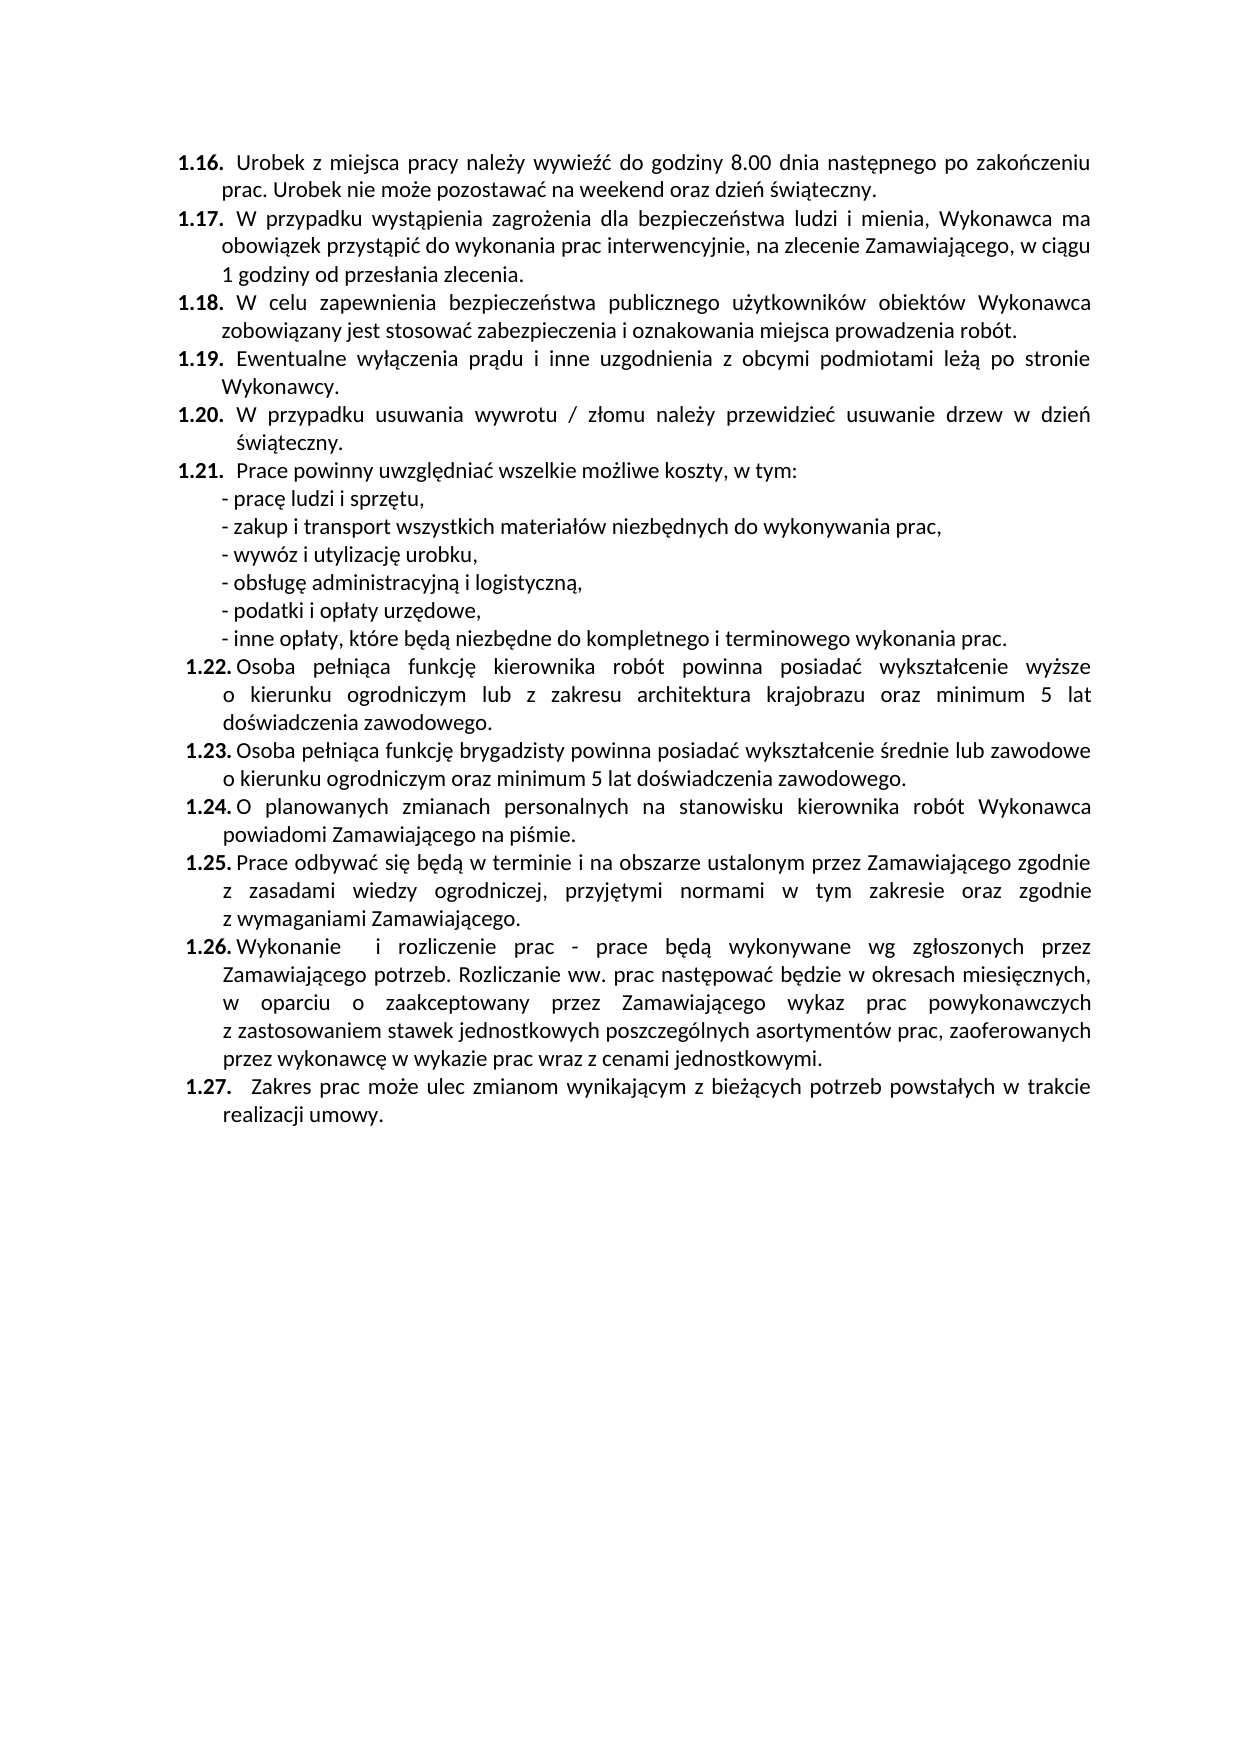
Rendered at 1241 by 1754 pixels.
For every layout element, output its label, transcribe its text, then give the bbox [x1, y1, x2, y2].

list Osoba pełniąca funkcję brygadzisty powinna posiadać wykształcenie średnie lub zawodowe o kierunku ogrodniczym oraz minimum 5 lat doświadczenia zawodowego. [185, 736, 1093, 792]
list Zakres prac może ulec zmianom wynikającym z bieżących potrzeb powstałych w trakcie realizacji umowy. [185, 1072, 1093, 1128]
list W przypadku wystąpienia zagrożenia dla bezpieczeństwa ludzi i mienia, Wykonawca ma obowiązek przystąpić do wykonania prac interwencyjnie, na zlecenie Zamawiającego, w ciągu 1 godziny od przesłania zlecenia. [177, 204, 1093, 288]
list Wykonanie i rozliczenie prac - prace będą wykonywane wg zgłoszonych przez Zamawiającego potrzeb. Rozliczanie ww. prac następować będzie w okresach miesięcznych, w oparciu o zaakceptowany przez Zamawiającego wykaz prac powykonawczych z zastosowaniem stawek jednostkowych poszczególnych asortymentów prac, zaoferowanych przez wykonawcę w wykazie prac wraz z cenami jednostkowymi. [185, 932, 1093, 1072]
list W celu zapewnienia bezpieczeństwa publicznego użytkowników obiektów Wykonawca zobowiązany jest stosować zabezpieczenia i oznakowania miejsca prowadzenia robót. [177, 288, 1093, 344]
text - podatki i opłaty urzędowe, [221, 596, 1093, 624]
text - wywóz i utylizację urobku, [221, 540, 1093, 568]
list Osoba pełniąca funkcję kierownika robót powinna posiadać wykształcenie wyższe o kierunku ogrodniczym lub z zakresu architektura krajobrazu oraz minimum 5 lat doświadczenia zawodowego. [185, 652, 1093, 736]
list O planowanych zmianach personalnych na stanowisku kierownika robót Wykonawca powiadomi Zamawiającego na piśmie. [185, 792, 1093, 848]
text - pracę ludzi i sprzętu, [221, 484, 1093, 512]
text - zakup i transport wszystkich materiałów niezbędnych do wykonywania prac, [192, 512, 1093, 540]
list Ewentualne wyłączenia prądu i inne uzgodnienia z obcymi podmiotami leżą po stronie Wykonawcy. [177, 344, 1093, 400]
list W przypadku usuwania wywrotu / złomu należy przewidzieć usuwanie drzew w dzień świąteczny. [177, 400, 1093, 456]
text - inne opłaty, które będą niezbędne do kompletnego i terminowego wykonania prac. [221, 624, 1093, 652]
list Prace odbywać się będą w terminie i na obszarze ustalonym przez Zamawiającego zgodnie z zasadami wiedzy ogrodniczej, przyjętymi normami w tym zakresie oraz zgodnie z wymaganiami Zamawiającego. [185, 848, 1093, 932]
text - obsługę administracyjną i logistyczną, [221, 568, 1093, 596]
list Urobek z miejsca pracy należy wywieźć do godziny 8.00 dnia następnego po zakończeniu prac. Urobek nie może pozostawać na weekend oraz dzień świąteczny. [177, 148, 1093, 204]
list Prace powinny uwzględniać wszelkie możliwe koszty, w tym: [177, 456, 1093, 484]
